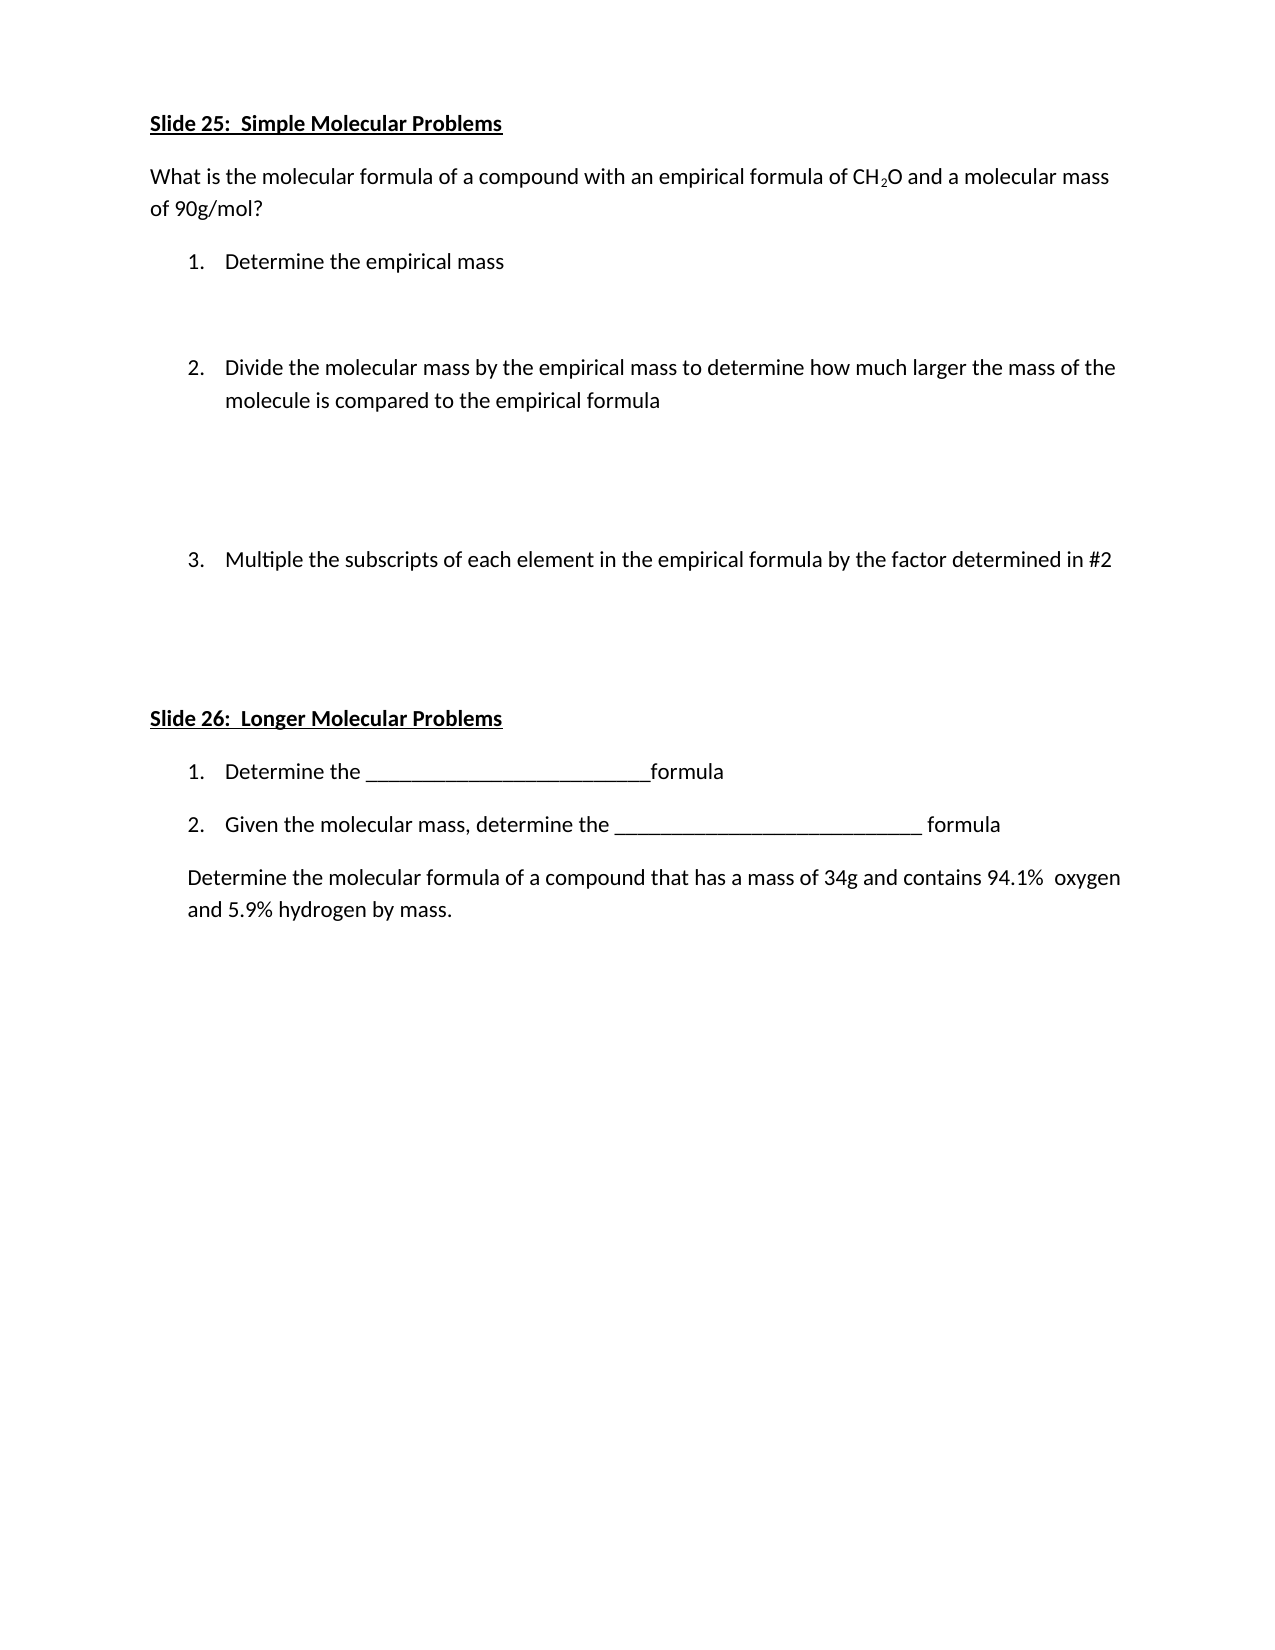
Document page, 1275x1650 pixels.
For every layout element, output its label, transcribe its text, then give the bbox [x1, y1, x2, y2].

list Multiple the subscripts of each element in the empirical formula by the factor determined in #2 [187, 545, 1125, 573]
list Determine the _________________________formula [187, 757, 1125, 785]
list Given the molecular mass, determine the ___________________________ formula [187, 810, 1125, 838]
list Determine the empirical mass [187, 247, 1125, 276]
text Slide 26: Longer Molecular Problems [150, 704, 1125, 732]
text Determine the molecular formula of a compound that has a mass of 34g and contains 94.1% oxygen and 5.9% hydrogen by mass. [187, 863, 1125, 923]
list Divide the molecular mass by the empirical mass to determine how much larger the mass of the molecule is compared to the empirical formula [187, 353, 1125, 414]
text What is the molecular formula of a compound with an empirical formula of CH2O and a molecular mass of 90g/mol? [150, 162, 1125, 222]
text Slide 25: Simple Molecular Problems [150, 109, 1125, 137]
